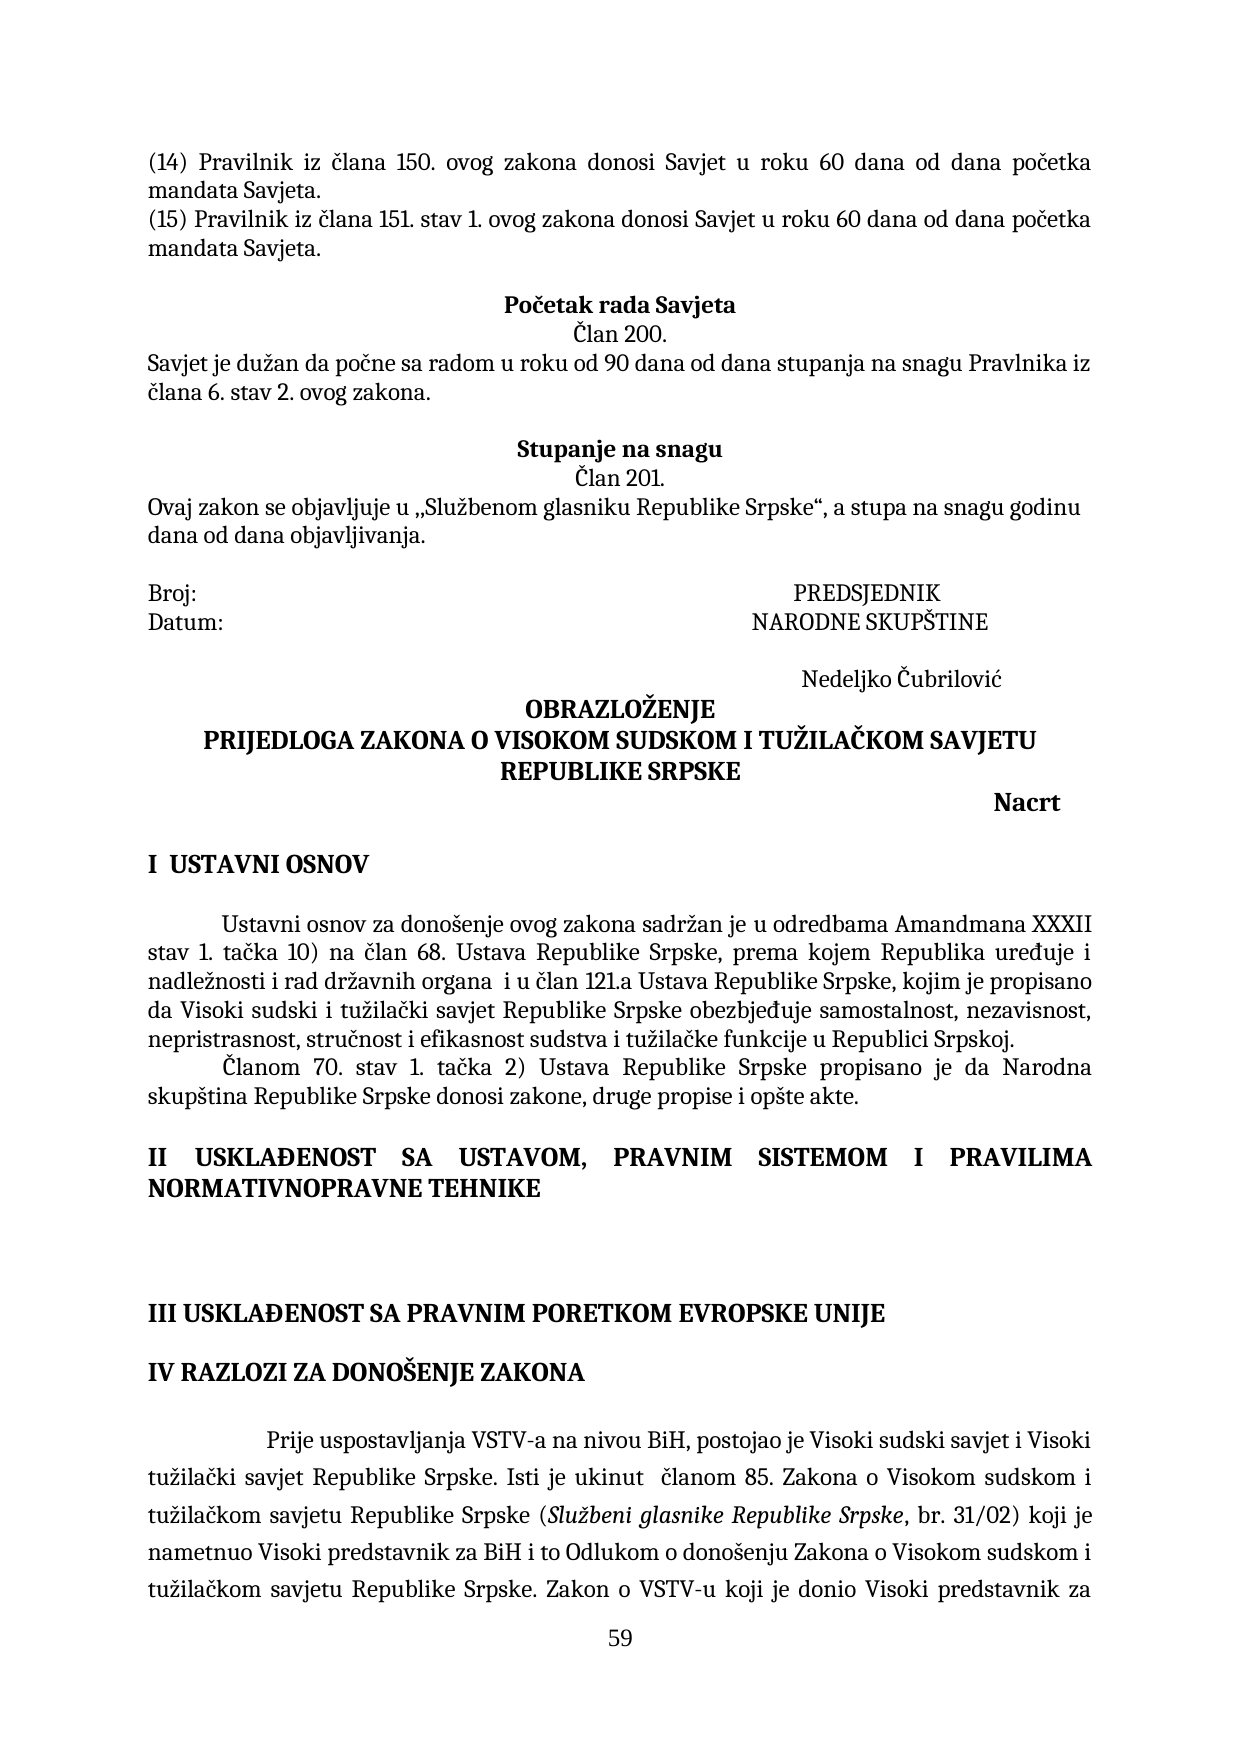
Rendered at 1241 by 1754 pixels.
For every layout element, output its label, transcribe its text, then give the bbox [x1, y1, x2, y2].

text Ovaj zakon se objavljuje u ,,Službenom glasniku Republike Srpske“, a stupa na snagu godinu dana od dana objavljivanja. [148, 493, 1093, 550]
text Nedeljko Čubrilović [148, 665, 1093, 694]
text III USKLAĐENOST SA PRAVNIM PORETKOM EVROPSKE UNIJE [148, 1298, 1093, 1329]
text I USTAVNI OSNOV [148, 849, 1093, 881]
text II USKLAĐENOST SA USTAVOM, PRAVNIM SISTEMOM I PRAVILIMA NORMATIVNOPRAVNE TEHNIKE [148, 1142, 1093, 1204]
text Početak rada Savjeta [148, 291, 1093, 320]
text PRIJEDLOGA ZAKONA O VISOKOM SUDSKOM I TUŽILAČKOM SAVJETU REPUBLIKE SRPSKE [148, 725, 1093, 787]
text OBRAZLOŽENJE [148, 694, 1093, 725]
text Savjet je dužan da počne sa radom u roku od 90 dana od dana stupanja na snagu Pravlnika iz člana 6. stav 2. ovog zakona. [148, 349, 1093, 406]
text Ustavni osnov za donošenje ovog zakona sadržan je u odredbama Amandmana XXXII stav 1. tačka 10) na član 68. Ustava Republike Srpske, prema kojem Republika uređuje i nadležnosti i rad državnih organa i u član 121.a Ustava Republike Srpske, kojim je propisano da Visoki sudski i tužilački savjet Republike Srpske obezbjeđuje samostalnost, nezavisnost, nepristrasnost, stručnost i efikasnost sudstva i tužilačke funkcije u Republici Srpskoj. [148, 909, 1093, 1053]
text Članom 70. stav 1. tačka 2) Ustava Republike Srpske propisano je da Narodna skupština Republike Srpske donosi zakone, druge propise i opšte akte. [148, 1053, 1093, 1111]
text Datum: NARODNE SKUPŠTINE [148, 608, 1093, 636]
text Broj: PREDSJEDNIK [148, 579, 1093, 608]
text IV RAZLOZI ZA DONOŠENJE ZAKONA [148, 1357, 1093, 1389]
text Član 201. [148, 464, 1093, 493]
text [148, 1426, 1093, 1604]
text (15) Pravilnik iz člana 151. stav 1. ovog zakona donosi Savjet u roku 60 dana od dana početka mandata Savjeta. [148, 205, 1093, 263]
text Član 200. [148, 320, 1093, 349]
text (14) Pravilnik iz člana 150. ovog zakona donosi Savjet u roku 60 dana od dana početka mandata Savjeta. [148, 148, 1093, 205]
text Nacrt [148, 787, 1093, 818]
text Stupanje na snagu [148, 435, 1093, 464]
